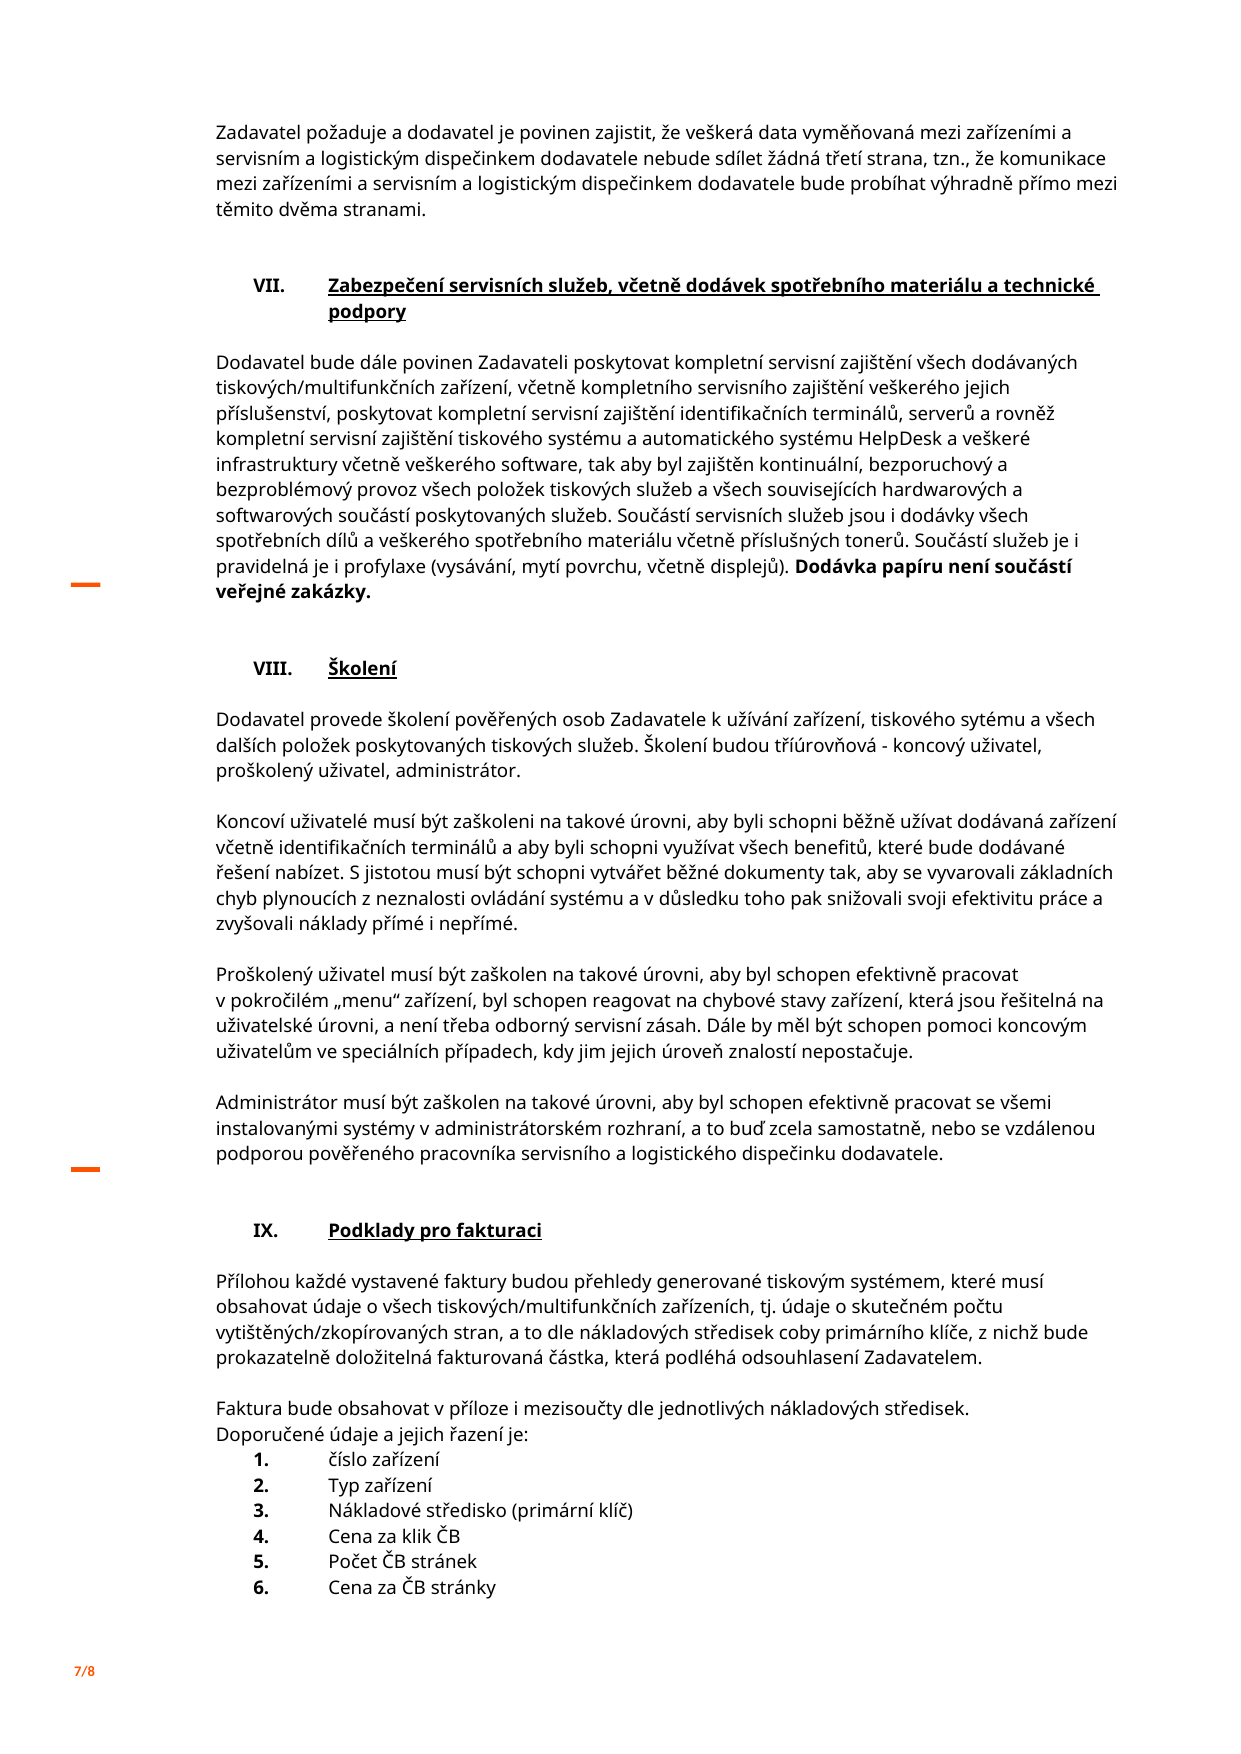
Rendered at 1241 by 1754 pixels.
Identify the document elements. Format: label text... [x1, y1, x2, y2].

list Zabezpečení servisních služeb, včetně dodávek spotřebního materiálu a technické podpory [253, 273, 1122, 324]
list Počet ČB stránek [253, 1549, 1122, 1574]
text Koncoví uživatelé musí být zaškoleni na takové úrovni, aby byli schopni běžně užívat dodávaná zařízení včetně identifikačních terminálů a aby byli schopni využívat všech benefitů, které bude dodávané řešení nabízet. S jistotou musí být schopni vytvářet běžné dokumenty tak, aby se vyvarovali základních chyb plynoucích z neznalosti ovládání systému a v důsledku toho pak snižovali svoji efektivitu práce a zvyšovali náklady přímé i nepřímé. [216, 808, 1122, 936]
list Typ zařízení [253, 1472, 1122, 1498]
text Faktura bude obsahovat v příloze i mezisoučty dle jednotlivých nákladových středisek. [216, 1396, 1122, 1421]
text Dodavatel bude dále povinen Zadavateli poskytovat kompletní servisní zajištění všech dodávaných tiskových/multifunkčních zařízení, včetně kompletního servisního zajištění veškerého jejich příslušenství, poskytovat kompletní servisní zajištění identifikačních terminálů, serverů a rovněž kompletní servisní zajištění tiskového systému a automatického systému HelpDesk a veškeré infrastruktury včetně veškerého software, tak aby byl zajištěn kontinuální, bezporuchový a bezproblémový provoz všech položek tiskových služeb a všech souvisejících hardwarových a softwarových součástí poskytovaných služeb. Součástí servisních služeb jsou i dodávky všech spotřebních dílů a veškerého spotřebního materiálu včetně příslušných tonerů. Součástí služeb je i pravidelná je i profylaxe (vysávání, mytí povrchu, včetně displejů). Dodávka papíru není součástí veřejné zakázky. [216, 349, 1122, 604]
text Administrátor musí být zaškolen na takové úrovni, aby byl schopen efektivně pracovat se všemi instalovanými systémy v administrátorském rozhraní, a to buď zcela samostatně, nebo se vzdálenou podporou pověřeného pracovníka servisního a logistického dispečinku dodavatele. [216, 1089, 1122, 1166]
list Cena za klik ČB [253, 1523, 1122, 1549]
list číslo zařízení [253, 1447, 1122, 1472]
text Doporučené údaje a jejich řazení je: [216, 1421, 1122, 1447]
list Cena za ČB stránky [253, 1574, 1122, 1600]
list Podklady pro fakturaci [253, 1217, 1122, 1242]
text Proškolený uživatel musí být zaškolen na takové úrovni, aby byl schopen efektivně pracovat v pokročilém „menu“ zařízení, byl schopen reagovat na chybové stavy zařízení, která jsou řešitelná na uživatelské úrovni, a není třeba odborný servisní zásah. Dále by měl být schopen pomoci koncovým uživatelům ve speciálních případech, kdy jim jejich úroveň znalostí nepostačuje. [216, 962, 1122, 1064]
list Školení [253, 655, 1122, 681]
text Zadavatel požaduje a dodavatel je povinen zajistit, že veškerá data vyměňovaná mezi zařízeními a servisním a logistickým dispečinkem dodavatele nebude sdílet žádná třetí strana, tzn., že komunikace mezi zařízeními a servisním a logistickým dispečinkem dodavatele bude probíhat výhradně přímo mezi těmito dvěma stranami. [216, 119, 1122, 222]
text Dodavatel provede školení pověřených osob Zadavatele k užívání zařízení, tiskového sytému a všech dalších položek poskytovaných tiskových služeb. Školení budou tříúrovňová - koncový uživatel, proškolený uživatel, administrátor. [216, 706, 1122, 783]
text Přílohou každé vystavené faktury budou přehledy generované tiskovým systémem, které musí obsahovat údaje o všech tiskových/multifunkčních zařízeních, tj. údaje o skutečném počtu vytištěných/zkopírovaných stran, a to dle nákladových středisek coby primárního klíče, z nichž bude prokazatelně doložitelná fakturovaná částka, která podléhá odsouhlasení Zadavatelem. [216, 1268, 1122, 1370]
list Nákladové středisko (primární klíč) [253, 1498, 1122, 1523]
